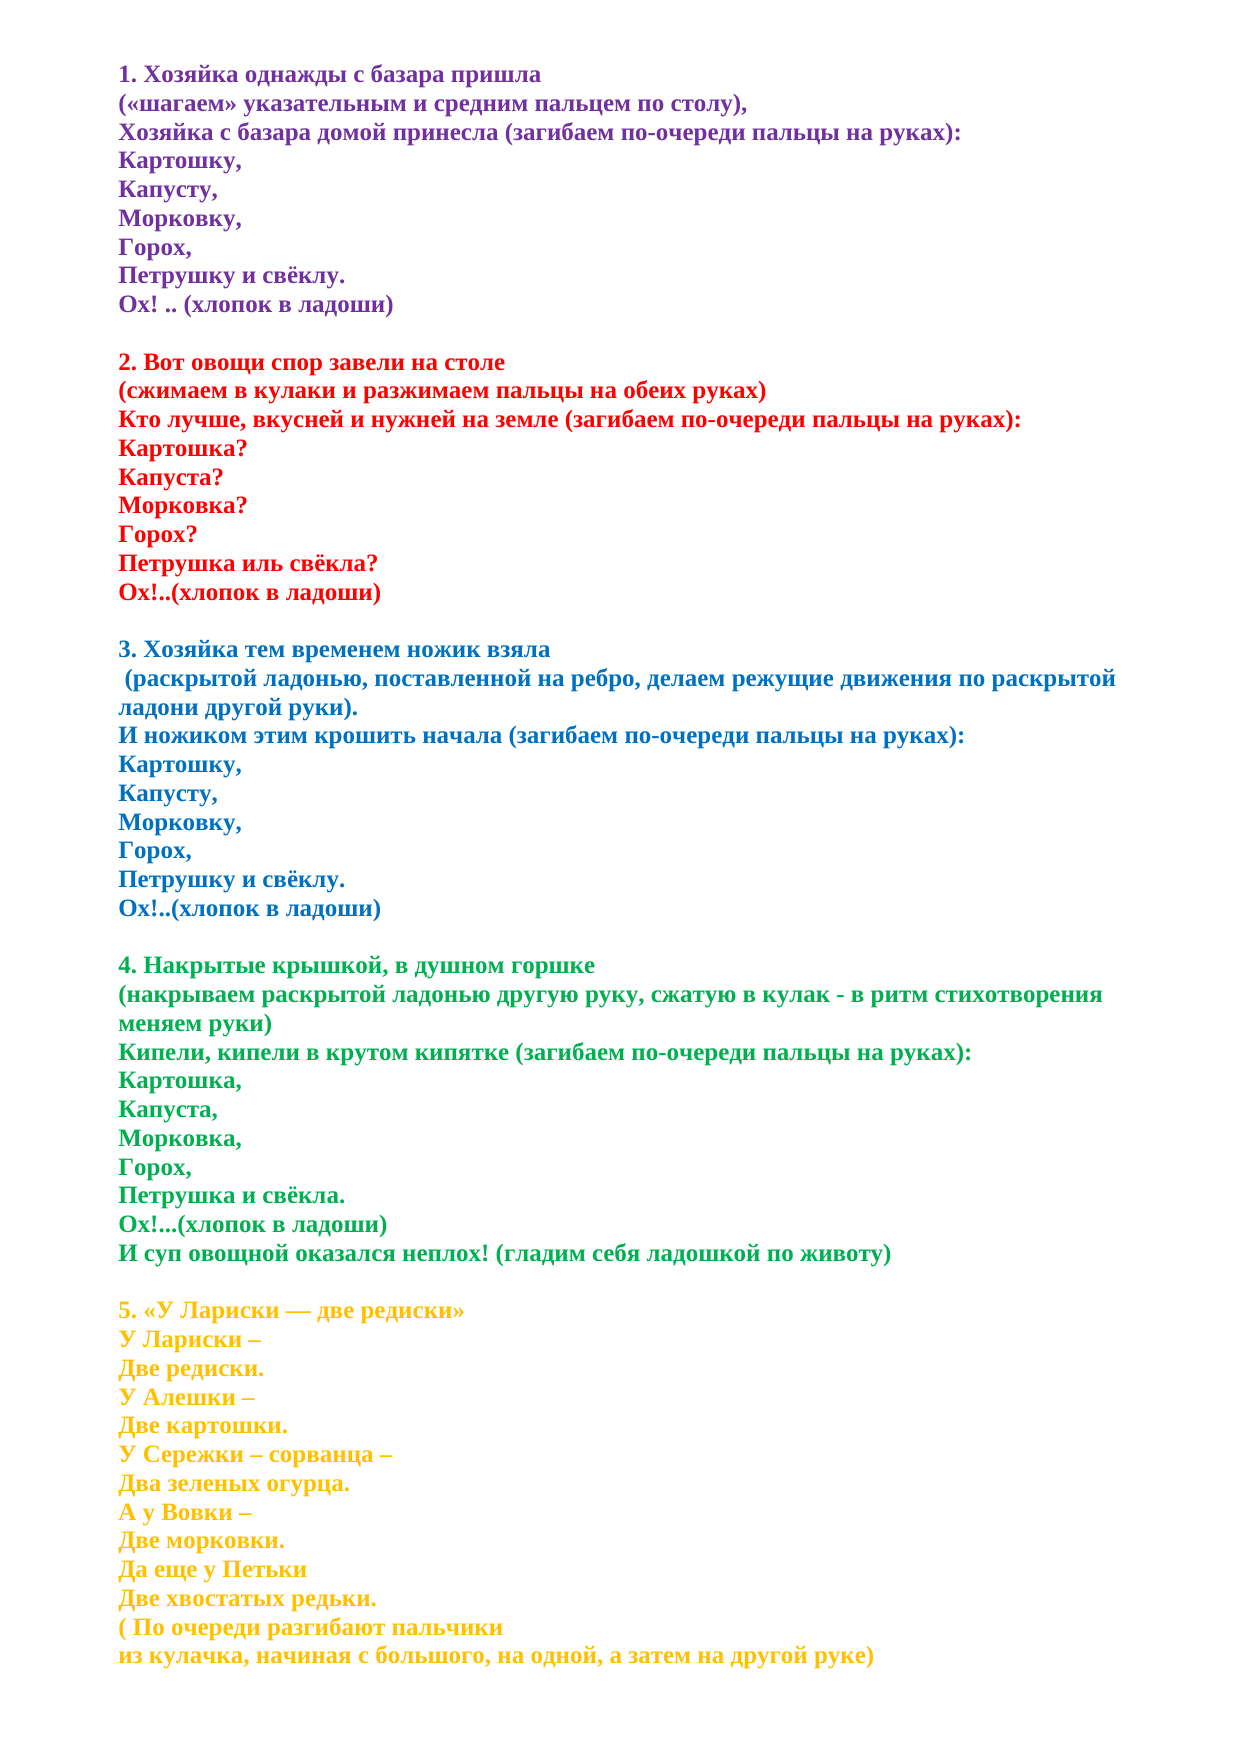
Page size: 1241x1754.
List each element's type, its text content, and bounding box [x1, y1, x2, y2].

text 1. Хозяйка однажды с базара пришла [118, 59, 1181, 88]
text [118, 979, 1181, 1669]
text (раскрытой ладонью, поставленной на ребро, делаем режущие движения по раскрытой ладони другой руки). И ножиком этим крошить начала (загибаем по-очереди пальцы на руках): Картошку, Капусту, Морковку, Горох, Петрушку и свёклу. Ох!..(хлопок в ладоши) 4. Накрытые крышкой, в душном горшке [118, 663, 1181, 979]
text («шагаем» указательным и средним пальцем по столу), Хозяйка с базара домой принесла (загибаем по-очереди пальцы на руках): Картошку, Капусту, Морковку, Горох, Петрушку и свёклу. Ох! .. (хлопок в ладоши) 2. Вот овощи спор завели на столе [118, 88, 1181, 375]
text (сжимаем в кулаки и разжимаем пальцы на обеих руках) Кто лучше, вкусней и нужней на земле (загибаем по-очереди пальцы на руках): Картошка? Капуста? Морковка? Горох? Петрушка иль свёкла? Ох!..(хлопок в ладоши) 3. Хозяйка тем временем ножик взяла [118, 375, 1181, 663]
